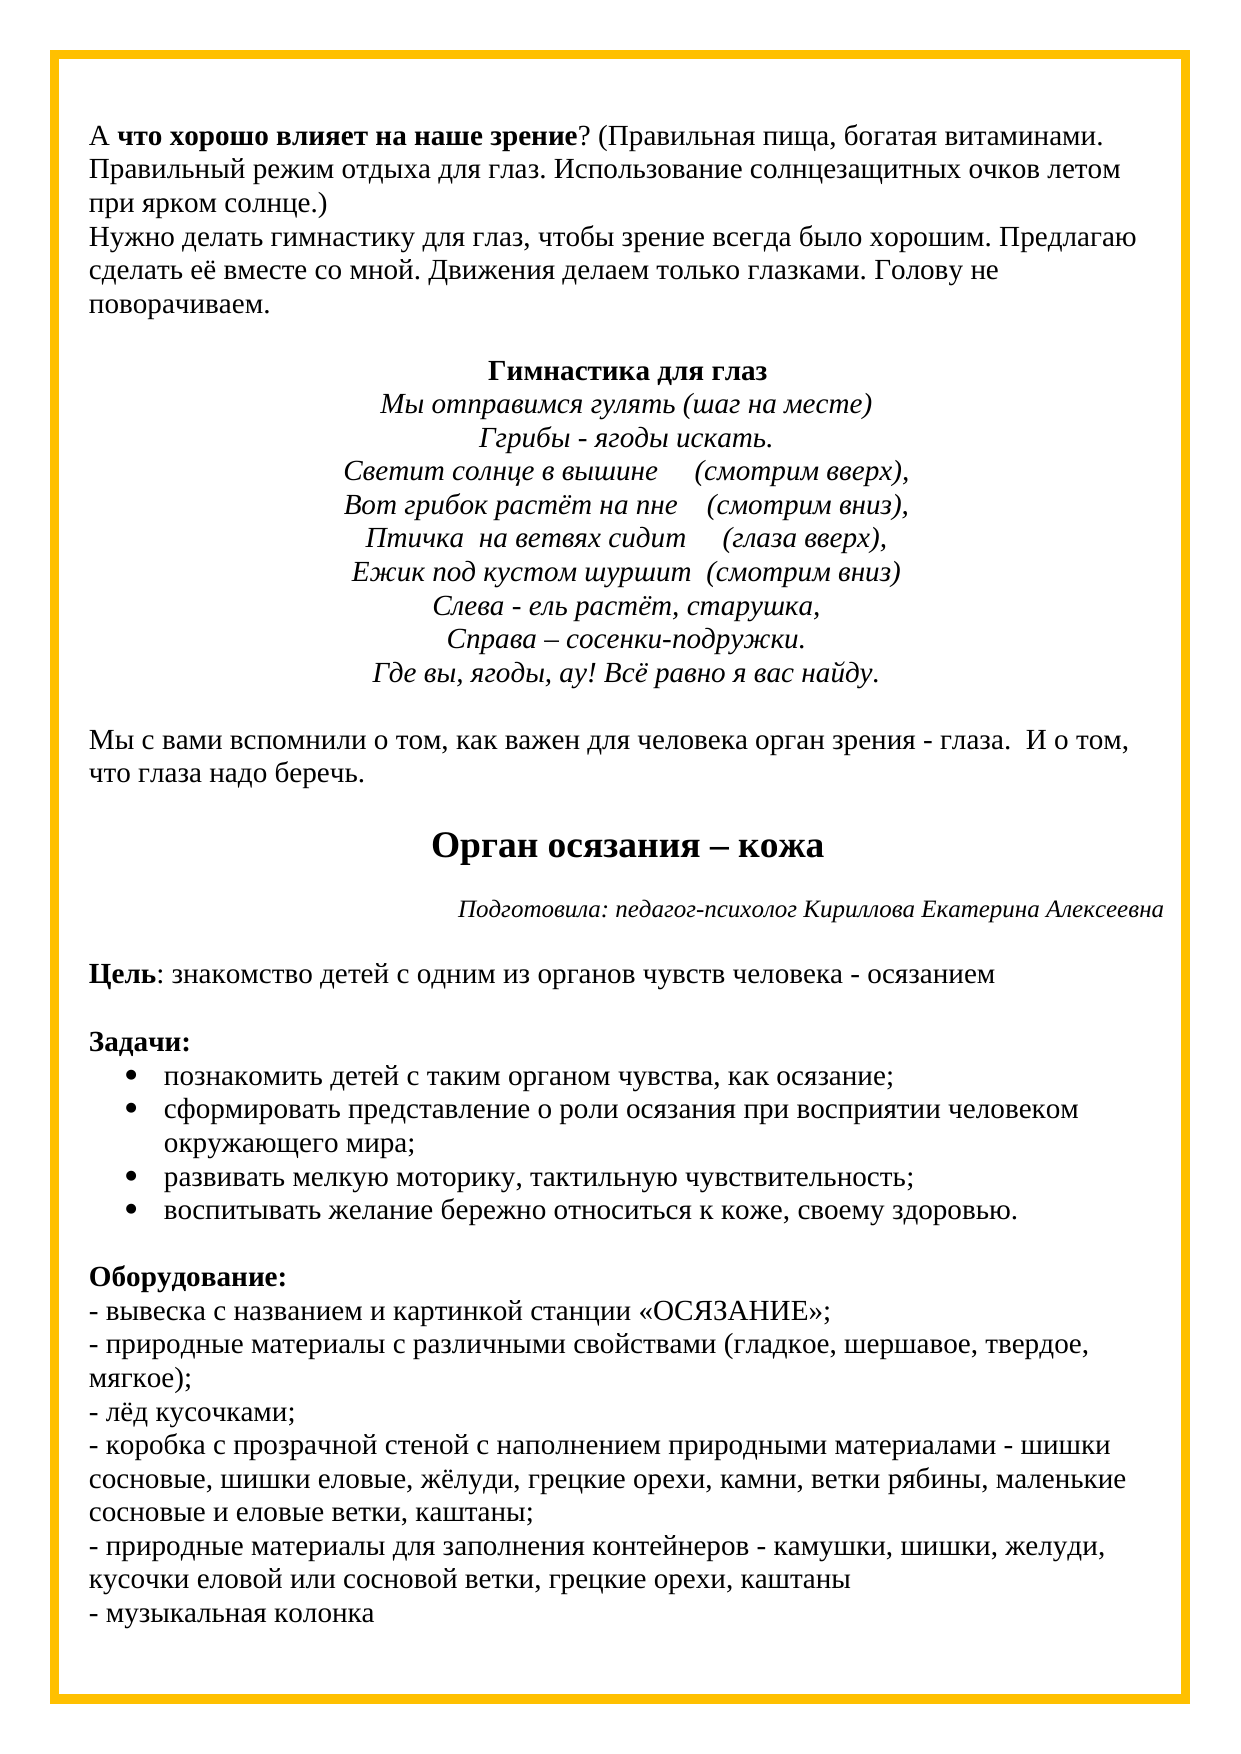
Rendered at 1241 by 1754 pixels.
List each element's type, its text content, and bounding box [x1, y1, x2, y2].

text Слева - ель растёт, старушка, [89, 588, 1167, 621]
text Цель: знакомство детей с одним из органов чувств человека - осязанием [89, 957, 1167, 1024]
text Задачи: [89, 1024, 1167, 1058]
text Ежик под кустом шуршит (смотрим вниз) [89, 554, 1167, 588]
text Справа – сосенки-подружки. [89, 621, 1167, 655]
text Орган осязания – кожа [89, 822, 1167, 866]
text Гимнастика для глаз [89, 353, 1167, 386]
text - природные материалы для заполнения контейнеров - камушки, шишки, желуди, кусочки еловой или сосновой ветки, грецкие орехи, каштаны [89, 1528, 1167, 1595]
text - музыкальная колонка [89, 1595, 1167, 1628]
text Светит солнце в вышине (смотрим вверх), [89, 453, 1167, 487]
text Ггрибы - ягоды искать. [89, 420, 1167, 453]
text Нужно делать гимнастику для глаз, чтобы зрение всегда было хорошим. Предлагаю сделать её вместе со мной. Движения делаем только глазками. Голову не поворачиваем. [89, 219, 1167, 319]
text Птичка на ветвях сидит (глаза вверх), [89, 521, 1167, 554]
text Подготовила: педагог-психолог Кириллова Екатерина Алексеевна [89, 894, 1167, 923]
text А что хорошо влияет на наше зрение? (Правильная пища, богатая витаминами. Правильный режим отдыха для глаз. Использование солнцезащитных очков летом при ярком солнце.) [89, 118, 1167, 219]
list познакомить детей с таким органом чувства, как осязание; [126, 1058, 1167, 1091]
text - природные материалы с различными свойствами (гладкое, шершавое, твердое, мягкое); [89, 1327, 1167, 1394]
list развивать мелкую моторику, тактильную чувствительность; [126, 1159, 1167, 1192]
text Оборудование: [89, 1226, 1167, 1293]
text Где вы, ягоды, ау! Всё равно я вас найду. [89, 655, 1167, 688]
list воспитывать желание бережно относиться к коже, своему здоровью. [126, 1192, 1167, 1226]
text Мы с вами вспомнили о том, как важен для человека орган зрения - глаза. И о том, что глаза надо беречь. [89, 722, 1167, 789]
text - лёд кусочками; [89, 1394, 1167, 1427]
text - вывеска с названием и картинкой станции «ОСЯЗАНИЕ»; [89, 1293, 1167, 1327]
text - коробка с прозрачной стеной с наполнением природными материалами - шишки сосновые, шишки еловые, жёлуди, грецкие орехи, камни, ветки рябины, маленькие сосновые и еловые ветки, каштаны; [89, 1427, 1167, 1528]
text Вот грибок растёт на пне (смотрим вниз), [89, 487, 1167, 521]
text Мы отправимся гулять (шаг на месте) [89, 386, 1167, 420]
list сформировать представление о роли осязания при восприятии человеком окружающего мира; [126, 1091, 1167, 1159]
